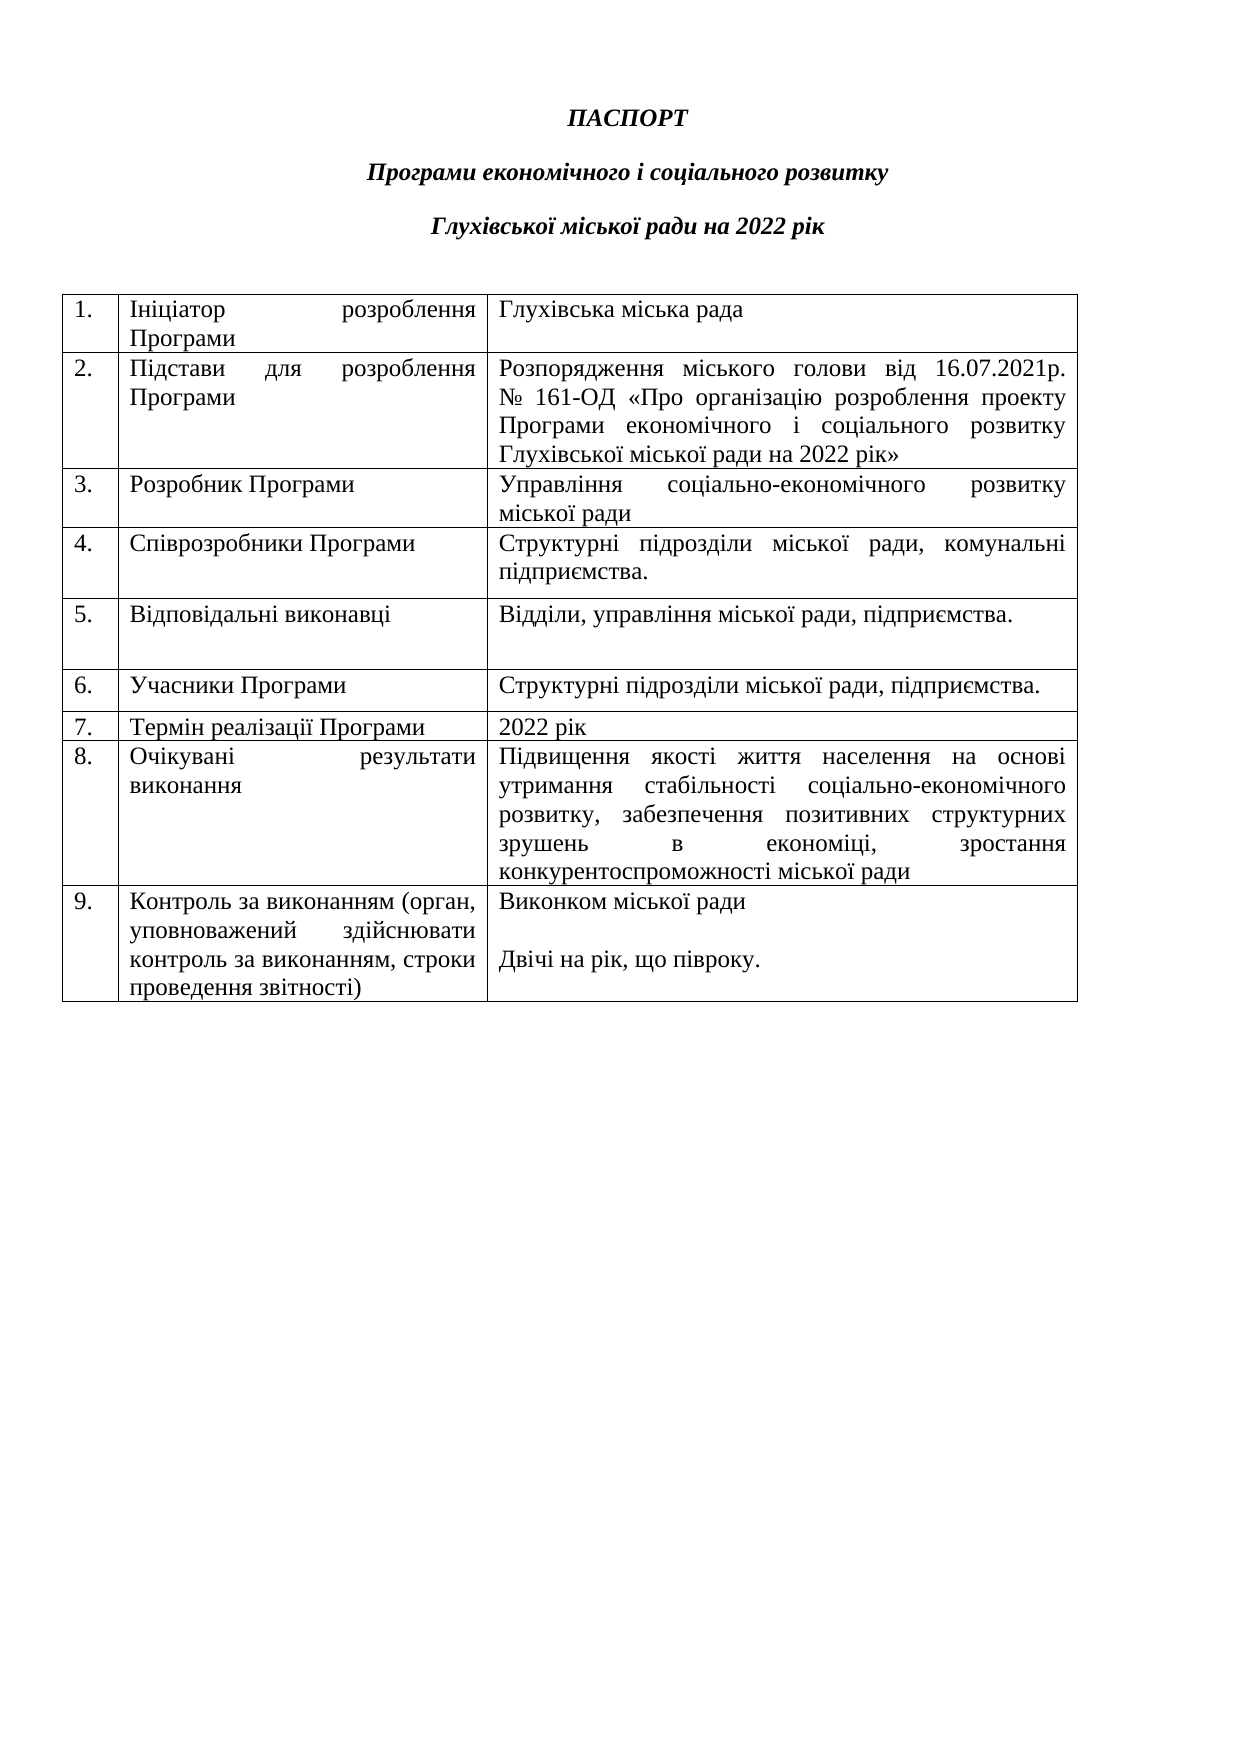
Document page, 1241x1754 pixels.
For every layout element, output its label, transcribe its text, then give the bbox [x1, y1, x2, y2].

table_cell 2022 рік [488, 712, 1077, 740]
table_cell Виконком міської ради Двічі на рік, що півроку. [488, 886, 1077, 1001]
table_cell Відділи, управління міської ради, підприємства. [488, 599, 1077, 669]
subtitle Глухівської міської ради на 2022 рік [74, 211, 1181, 240]
table_cell 4. [63, 528, 118, 598]
table_cell Структурні підрозділи міської ради, підприємства. [488, 670, 1077, 711]
table_cell Управління соціально-економічного розвитку міської ради [488, 469, 1077, 527]
table_cell 7. [63, 712, 118, 740]
table_cell Підстави для розроблення Програми [119, 353, 487, 468]
table_cell 8. [63, 741, 118, 885]
table_cell Очікувані результати виконання [119, 741, 487, 885]
table_cell 6. [63, 670, 118, 711]
table_cell 9. [63, 886, 118, 1001]
subtitle Програми економічного і соціального розвитку [74, 157, 1181, 186]
table_cell Розпорядження міського голови від 16.07.2021р. № 161-ОД «Про організацію розроблення проекту Програми економічного і соціального розвитку Глухівської міської ради на 2022 рік» [488, 353, 1077, 468]
table_cell Структурні підрозділи міської ради, комунальні підприємства. [488, 528, 1077, 598]
table_cell Термін реалізації Програми [119, 712, 487, 740]
table_header 1. [63, 295, 118, 352]
subtitle ПАСПОРТ [74, 103, 1181, 132]
table_cell Відповідальні виконавці [119, 599, 487, 669]
table_header Ініціатор розроблення Програми [119, 295, 487, 352]
table_cell Співрозробники Програми [119, 528, 487, 598]
table_cell Розробник Програми [119, 469, 487, 527]
table_cell 5. [63, 599, 118, 669]
table_cell Контроль за виконанням (орган, уповноважений здійснювати контроль за виконанням, строки проведення звітності) [119, 886, 487, 1001]
table_cell Підвищення якості життя населення на основі утримання стабільності соціально-економічного розвитку, забезпечення позитивних структурних зрушень в економіці, зростання конкурентоспроможності міської ради [488, 741, 1077, 885]
table_cell Учасники Програми [119, 670, 487, 711]
table_header Глухівська міська рада [488, 295, 1077, 352]
table_cell 3. [63, 469, 118, 527]
table_cell 2. [63, 353, 118, 468]
